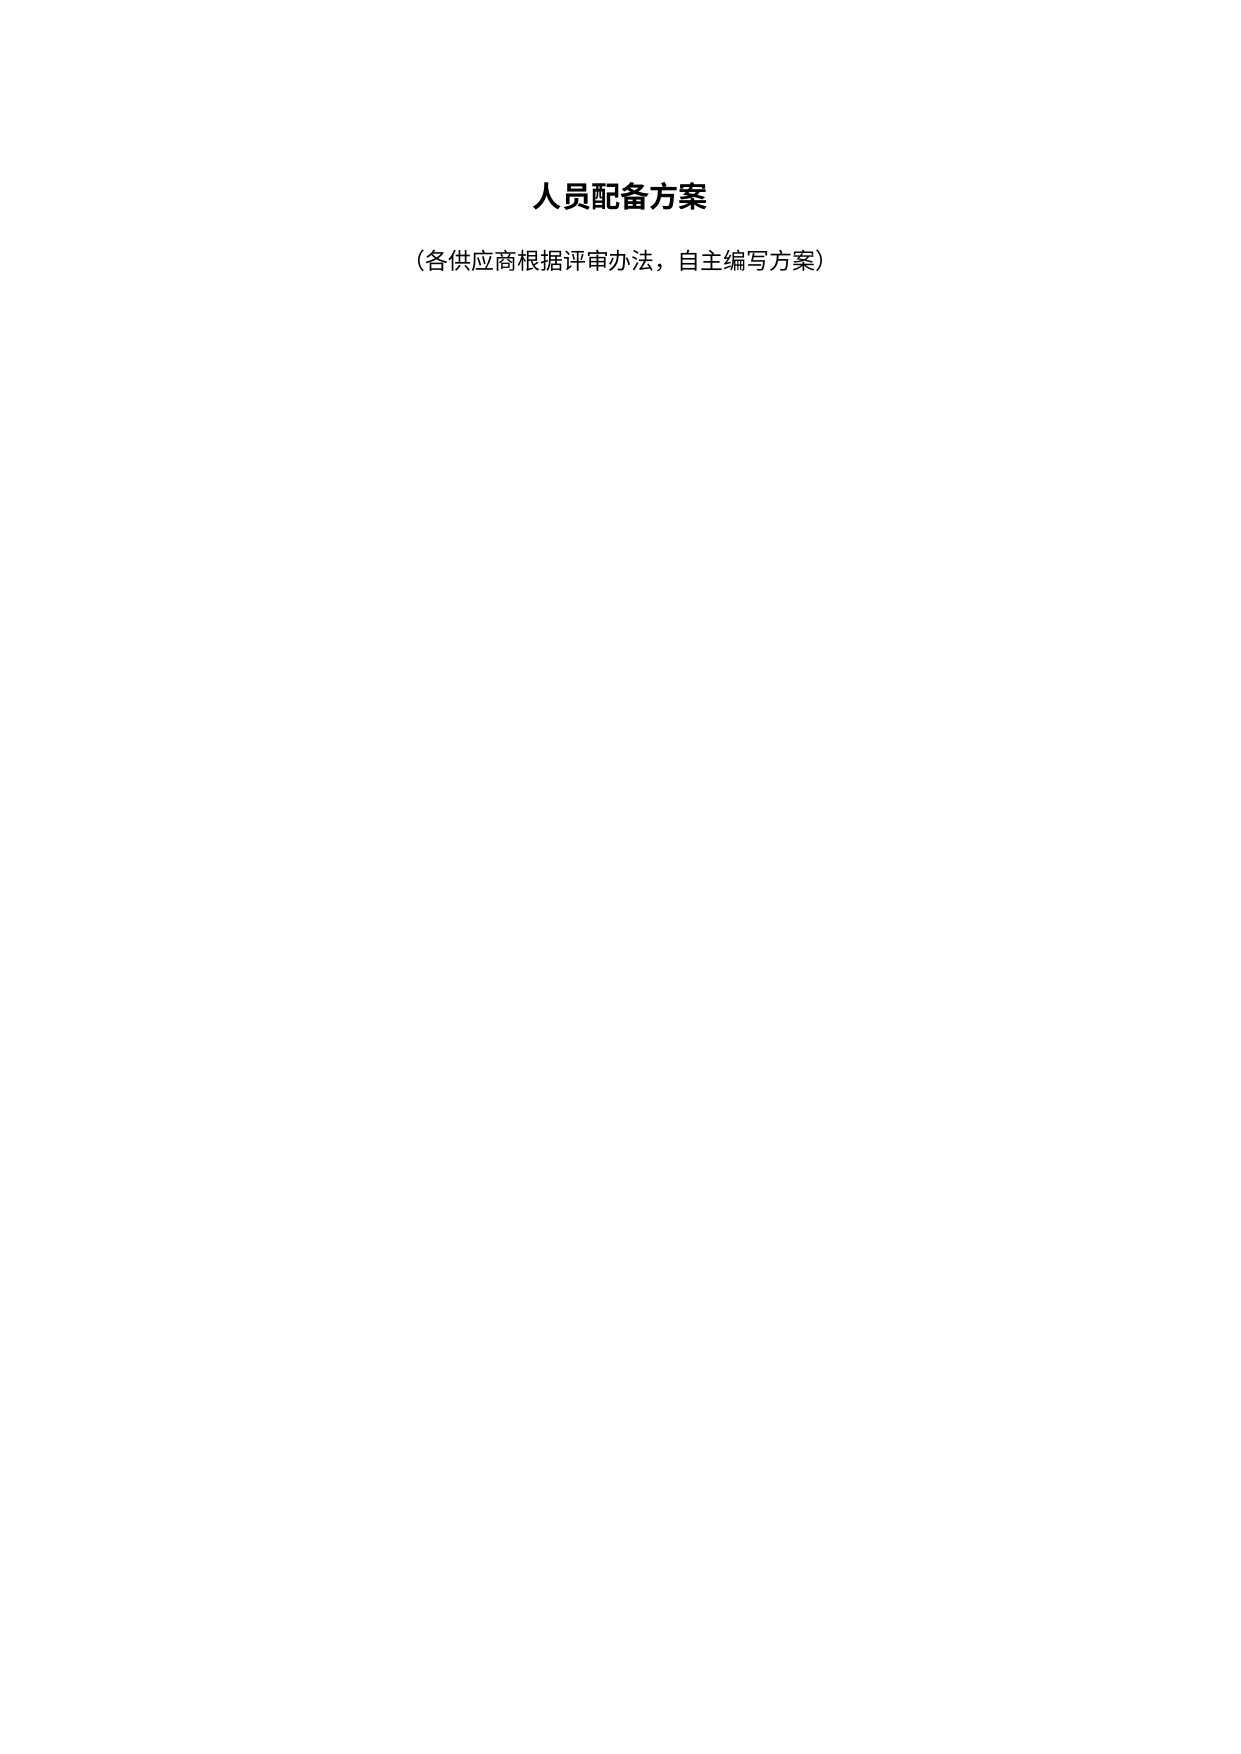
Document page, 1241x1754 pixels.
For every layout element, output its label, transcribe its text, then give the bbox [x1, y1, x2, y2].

text 人员配备方案 [187, 162, 1053, 227]
text （各供应商根据评审办法，自主编写方案） [187, 227, 1053, 292]
